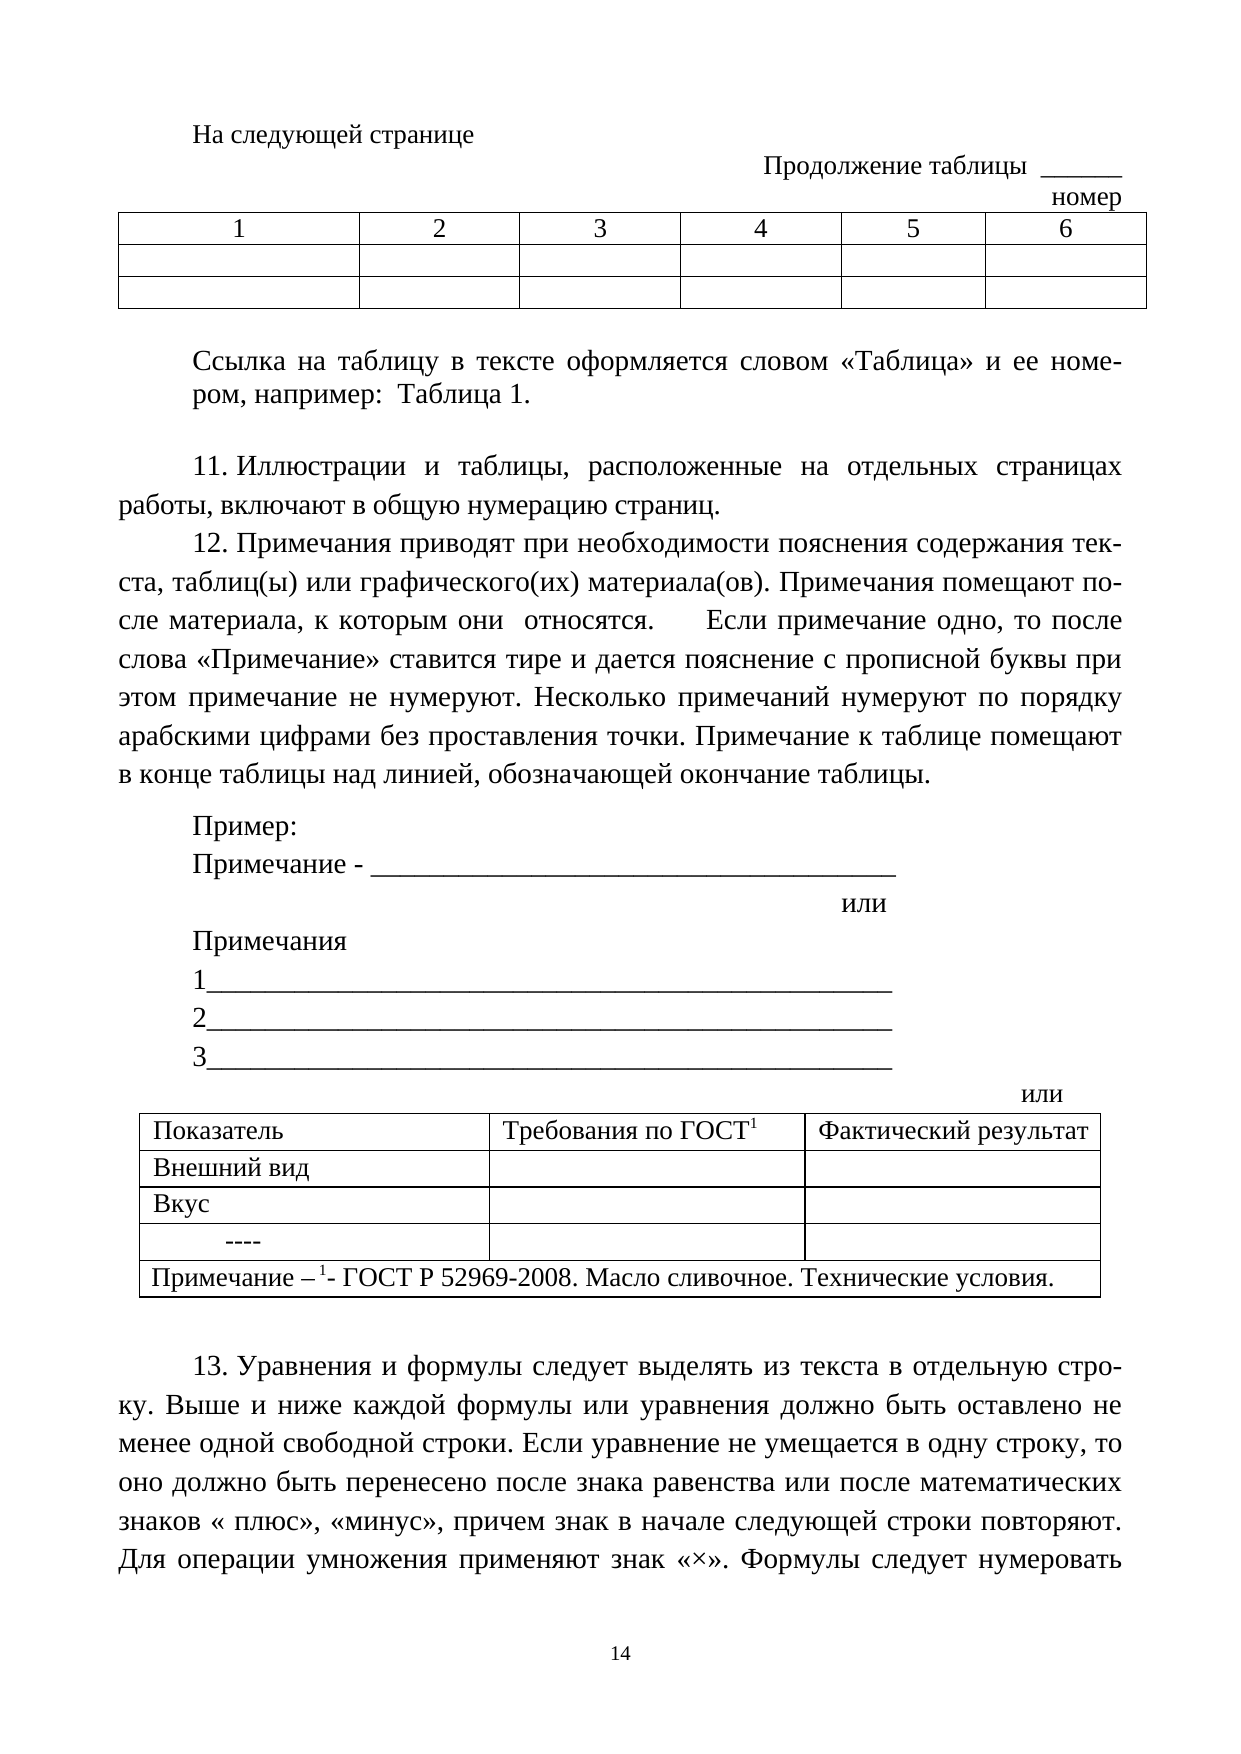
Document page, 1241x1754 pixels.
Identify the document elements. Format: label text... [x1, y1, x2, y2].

table_cell ---- [140, 1224, 489, 1260]
text 2_______________________________________________ [118, 1000, 1122, 1034]
table_cell [360, 277, 519, 308]
table_cell [119, 245, 359, 276]
table_cell [520, 245, 680, 276]
table_cell [681, 245, 841, 276]
list Иллюстрации и таблицы, расположенные на отдельных страницах работы, включают в общую нумерацию страниц. [118, 448, 1122, 520]
table_header 2 [360, 213, 519, 244]
table_header 6 [986, 213, 1146, 244]
text или [118, 1077, 1063, 1109]
table_cell [490, 1224, 804, 1260]
table_header Фактический результат [806, 1114, 1100, 1150]
table_cell [986, 245, 1146, 276]
table_header 3 [520, 213, 680, 244]
text Продолжение таблицы ______ [192, 149, 1122, 180]
text 1_______________________________________________ [118, 962, 1122, 995]
table_header 4 [681, 213, 841, 244]
table_header 1 [119, 213, 359, 244]
table_cell [806, 1151, 1100, 1186]
table_cell [806, 1224, 1100, 1260]
text Примечание - ____________________________________ [118, 846, 1122, 880]
list Примечания приводят при необходимости пояснения содержания текста, таблиц(ы) или графического(их) материала(ов). Примечания помещают после материала, к которым они относятся. Если примечание одно, то после слова «Примечание» ставится тире и дается пояснение с прописной буквы при этом примечание не нумеруют. Несколько примечаний нумеруют по порядку арабскими цифрами без проставления точки. Примечание к таблице помещают в конце таблицы над линией, обозначающей окончание таблицы. [118, 525, 1122, 790]
table_cell [119, 277, 359, 308]
table_header Требования по ГОСТ1 [490, 1114, 804, 1150]
text Ссылка на таблицу в тексте оформляется словом «Таблица» и ее номером, например: Таблица 1. [192, 343, 1122, 410]
table_cell [842, 245, 985, 276]
table_cell [681, 277, 841, 308]
table_cell Вкус [140, 1188, 489, 1223]
table_cell [490, 1151, 804, 1186]
table_cell [842, 277, 985, 308]
table_cell [520, 277, 680, 308]
table_cell Внешний вид [140, 1151, 489, 1186]
text Пример: [118, 808, 1122, 841]
table_cell [360, 245, 519, 276]
table_cell [986, 277, 1146, 308]
table_header 5 [842, 213, 985, 244]
text 3_______________________________________________ [118, 1039, 1122, 1072]
table_cell Примечание – 1- ГОСТ Р 52969-2008. Масло сливочное. Технические условия. [140, 1261, 1100, 1296]
text номер [192, 180, 1122, 212]
table_cell [806, 1188, 1100, 1223]
table_header Показатель [140, 1114, 489, 1150]
table_cell [490, 1188, 804, 1223]
text На следующей странице [192, 118, 1122, 149]
text Примечания [118, 923, 1122, 957]
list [118, 1348, 1122, 1575]
text или [118, 885, 1122, 918]
